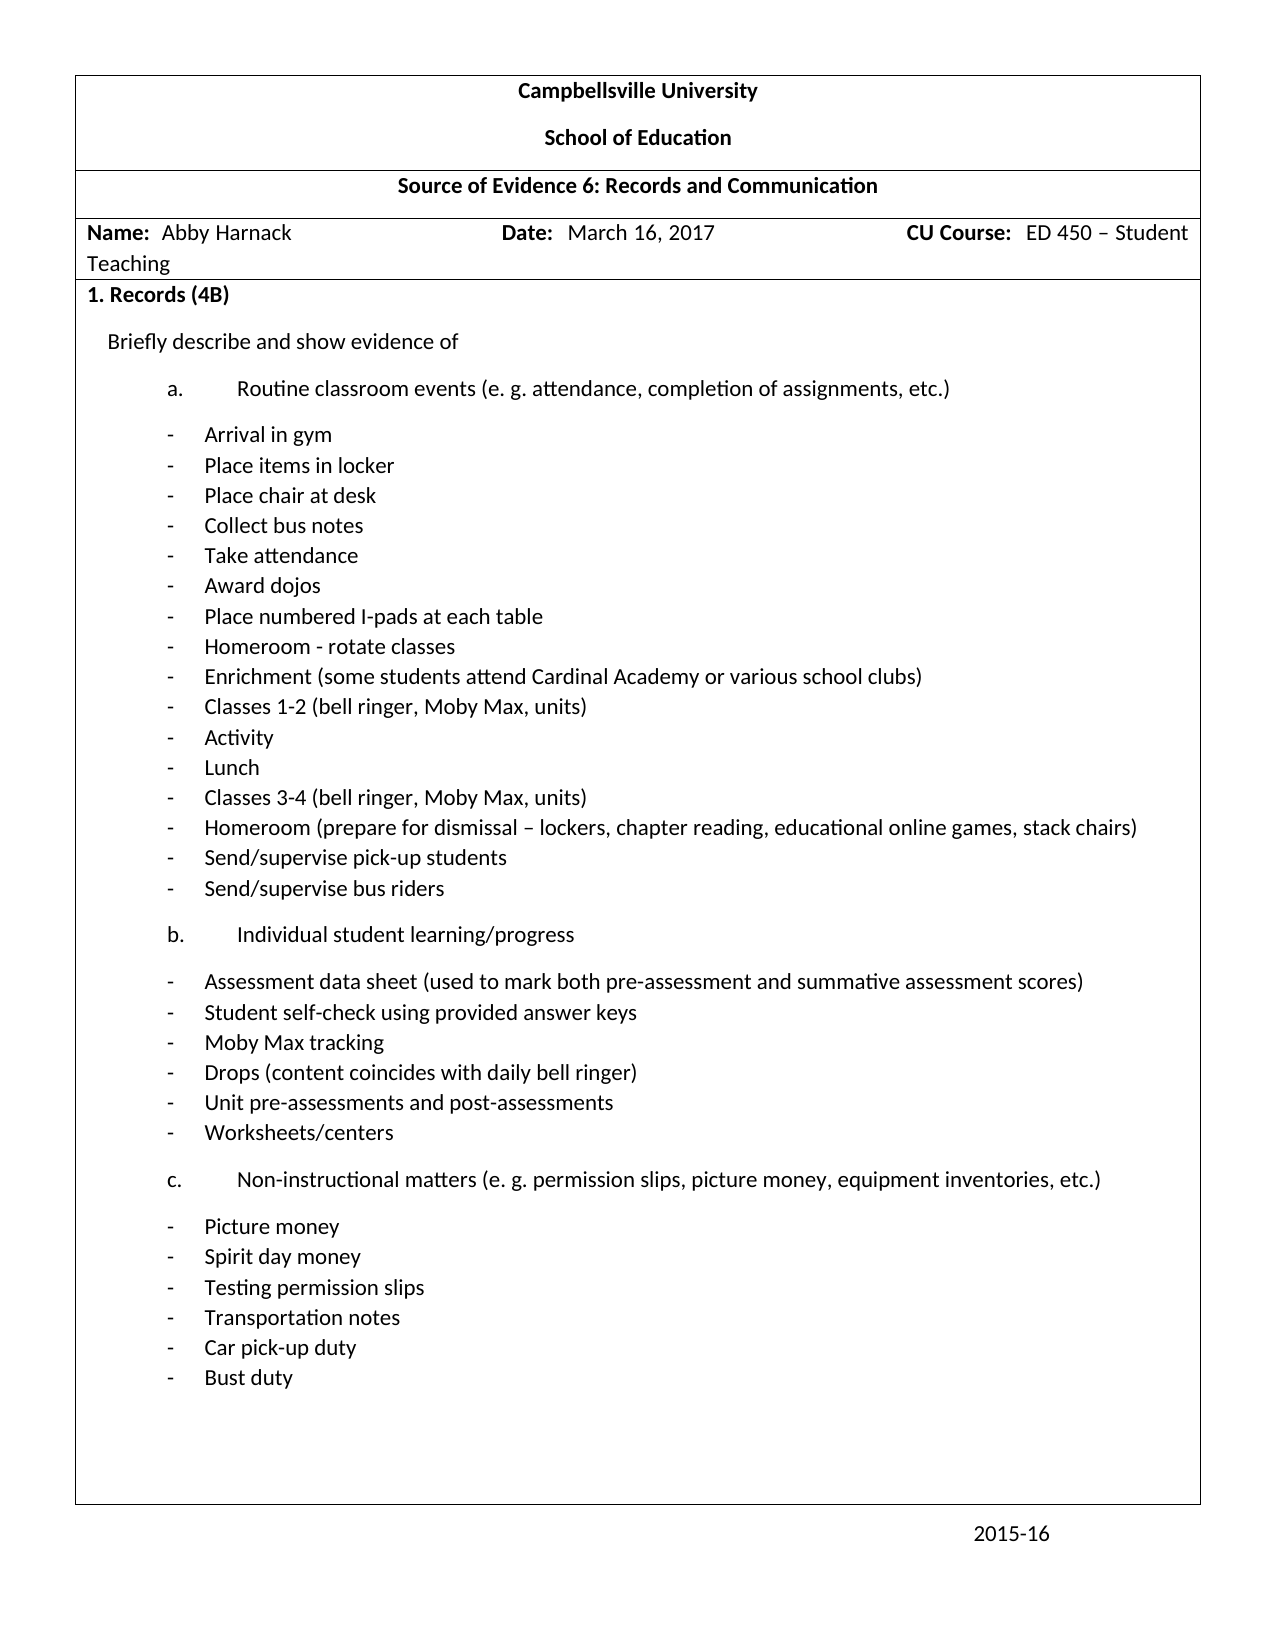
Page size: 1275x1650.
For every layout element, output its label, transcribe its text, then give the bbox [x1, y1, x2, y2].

table_header Campbellsville University School of Education [76, 76, 1200, 170]
table_cell Name: Abby Harnack Date: March 16, 2017 CU Course: ED 450 – Student Teaching [76, 219, 1200, 279]
table_cell Source of Evidence 6: Records and Communication [76, 171, 1200, 217]
table_cell 1. Records (4B) Briefly describe and show evidence of Routine classroom events (e. g. attendance, completion of assignments, etc.) Arrival in gym Place items in locker Place chair at desk Collect bus notes Take attendance Award dojos Place numbered I-pads at each table Homeroom - rotate classes Enrichment (some students attend Cardinal Academy or various school clubs) Classes 1-2 (bell ringer, Moby Max, units) Activity Lunch Classes 3-4 (bell ringer, Moby Max, units) Homeroom (prepare for dismissal – lockers, chapter reading, educational online games, stack chairs) Send/supervise pick-up students Send/supervise bus riders Individual student learning/progress Assessment data sheet (used to mark both pre-assessment and summative assessment scores) Student self-check using provided answer keys Moby Max tracking Drops (content coincides with daily bell ringer) Unit pre-assessments and post-assessments Worksheets/centers Non-instructional matters (e. g. permission slips, picture money, equipment inventories, etc.) Picture money Spirit day money Testing permission slips Transportation notes Car pick-up duty Bust duty [76, 280, 1200, 1504]
